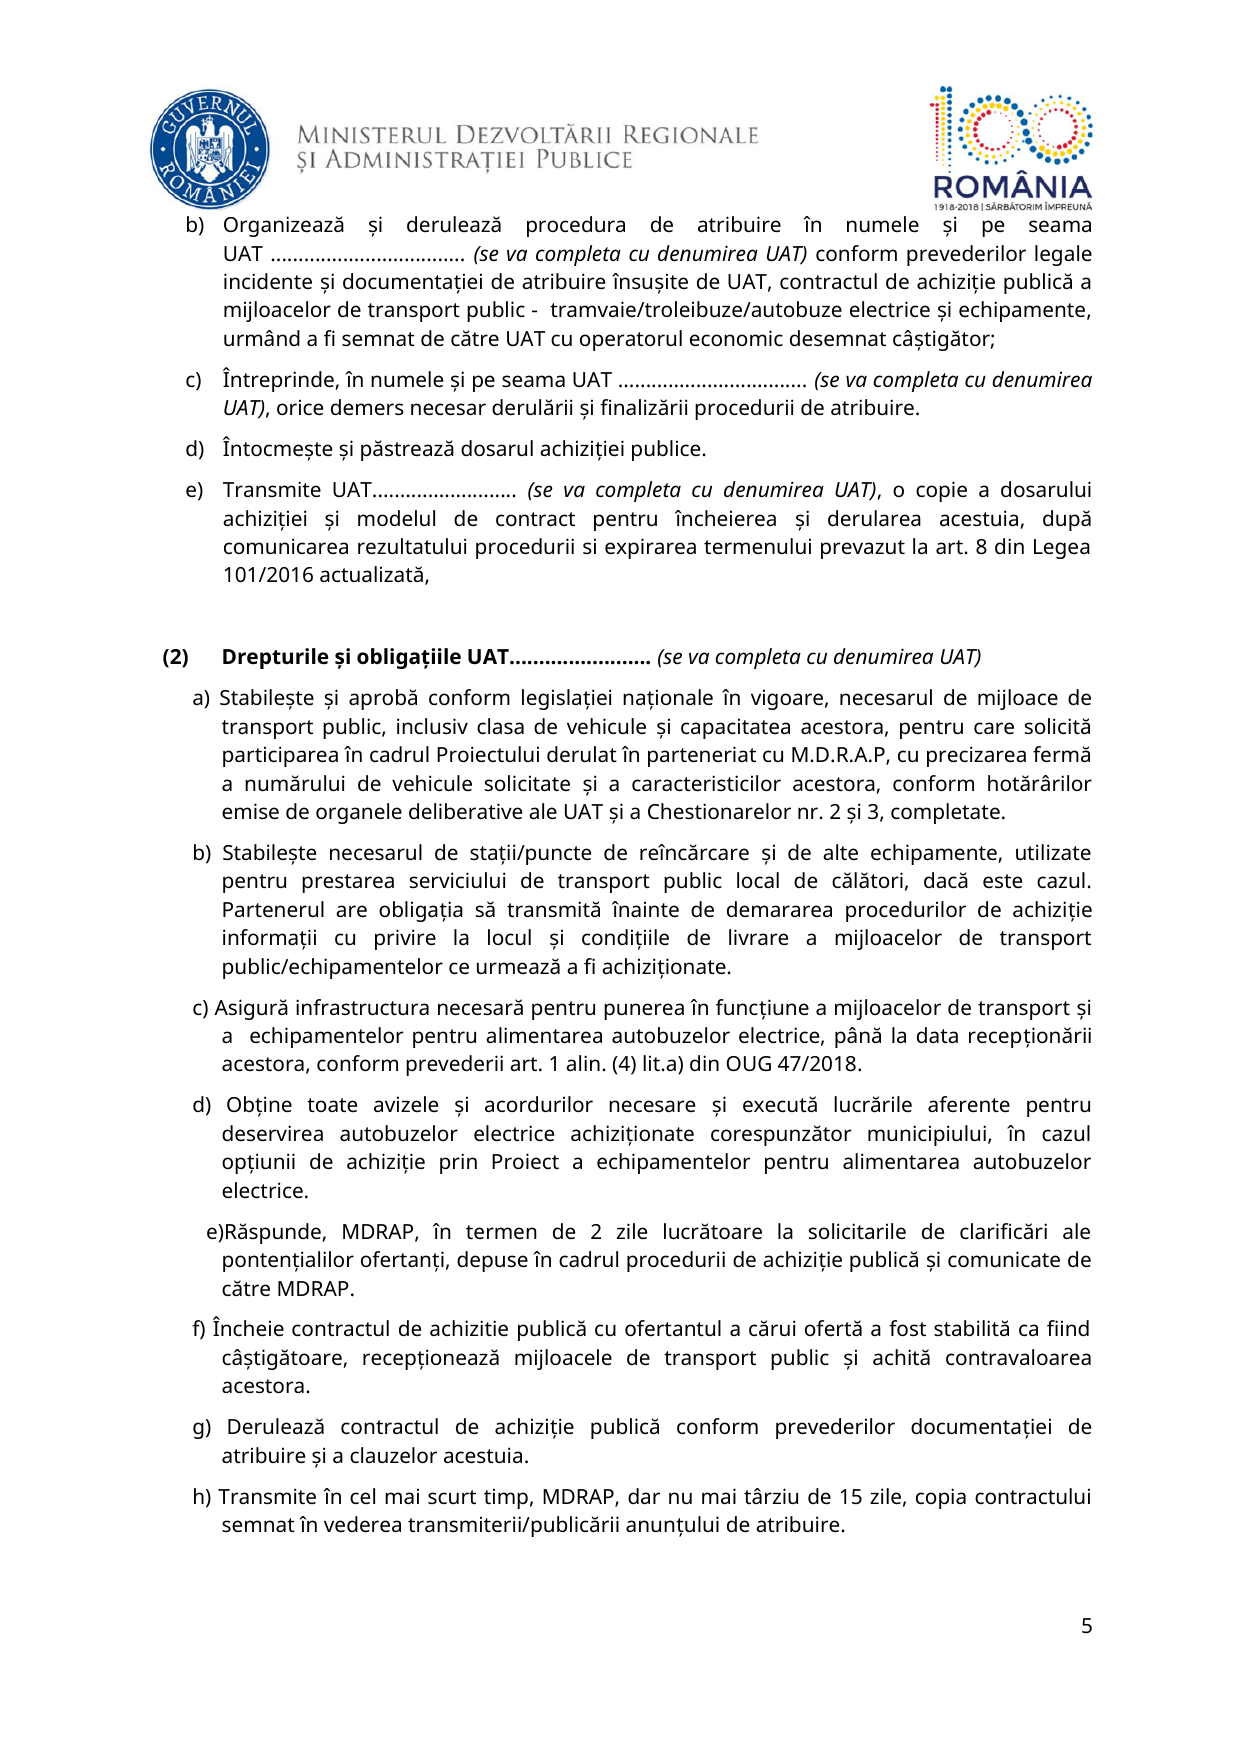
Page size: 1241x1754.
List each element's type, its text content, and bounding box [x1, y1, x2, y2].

list Transmite UAT.......................... (se va completa cu denumirea UAT), o copie a dosarului achiziţiei şi modelul de contract pentru încheierea și derularea acestuia, după comunicarea rezultatului procedurii si expirarea termenului prevazut la art. 8 din Legea 101/2016 actualizată, [185, 475, 1093, 589]
list Întocmește și păstrează dosarul achiziției publice. [185, 434, 1093, 463]
text e)Răspunde, MDRAP, în termen de 2 zile lucrătoare la solicitarile de clarificări ale pontențialilor ofertanți, depuse în cadrul procedurii de achiziție publică și comunicate de către MDRAP. [192, 1217, 1093, 1302]
text d) Obţine toate avizele şi acordurilor necesare și execută lucrările aferente pentru deservirea autobuzelor electrice achiziţionate corespunzător municipiului, în cazul opţiunii de achiziţie prin Proiect a echipamentelor pentru alimentarea autobuzelor electrice. [192, 1091, 1093, 1204]
list Organizează și derulează procedura de atribuire în numele și pe seama UAT ................................... (se va completa cu denumirea UAT) conform prevederilor legale incidente și documentației de atribuire însușite de UAT, contractul de achiziţie publică a mijloacelor de transport public - tramvaie/troleibuze/autobuze electrice şi echipamente, urmând a fi semnat de către UAT cu operatorul economic desemnat câștigător; [185, 211, 1093, 352]
picture [147, 86, 1093, 211]
subtitle b) Stabilește necesarul de staţii/puncte de reîncărcare și de alte echipamente, utilizate pentru prestarea serviciului de transport public local de călători, dacă este cazul. Partenerul are obligația să transmită înainte de demararea procedurilor de achiziție informații cu privire la locul și condițiile de livrare a mijloacelor de transport public/echipamentelor ce urmează a fi achiziționate. [192, 838, 1093, 980]
text a) Stabilește și aprobă conform legislației naționale în vigoare, necesarul de mijloace de transport public, inclusiv clasa de vehicule și capacitatea acestora, pentru care solicită participarea în cadrul Proiectului derulat în parteneriat cu M.D.R.A.P, cu precizarea fermă a numărului de vehicule solicitate și a caracteristicilor acestora, conform hotărârilor emise de organele deliberative ale UAT și a Chestionarelor nr. 2 şi 3, completate. [192, 683, 1093, 826]
subtitle c) Asigură infrastructura necesară pentru punerea în funcțiune a mijloacelor de transport și a echipamentelor pentru alimentarea autobuzelor electrice, până la data recepționării acestora, conform prevederii art. 1 alin. (4) lit.a) din OUG 47/2018. [192, 993, 1093, 1078]
text h) Transmite în cel mai scurt timp, MDRAP, dar nu mai târziu de 15 zile, copia contractului semnat în vederea transmiterii/publicării anunțului de atribuire. [192, 1482, 1093, 1539]
text f) Încheie contractul de achizitie publică cu ofertantul a cărui ofertă a fost stabilită ca fiind câștigătoare, recepționează mijloacele de transport public și achită contravaloarea acestora. [192, 1314, 1093, 1400]
list Întreprinde, în numele şi pe seama UAT .................................. (se va completa cu denumirea UAT), orice demers necesar derulării şi finalizării procedurii de atribuire. [185, 365, 1093, 422]
list Drepturile și obligațiile UAT........................ (se va completa cu denumirea UAT) [162, 642, 1093, 671]
text g) Derulează contractul de achiziție publică conform prevederilor documentației de atribuire și a clauzelor acestuia. [192, 1412, 1093, 1469]
